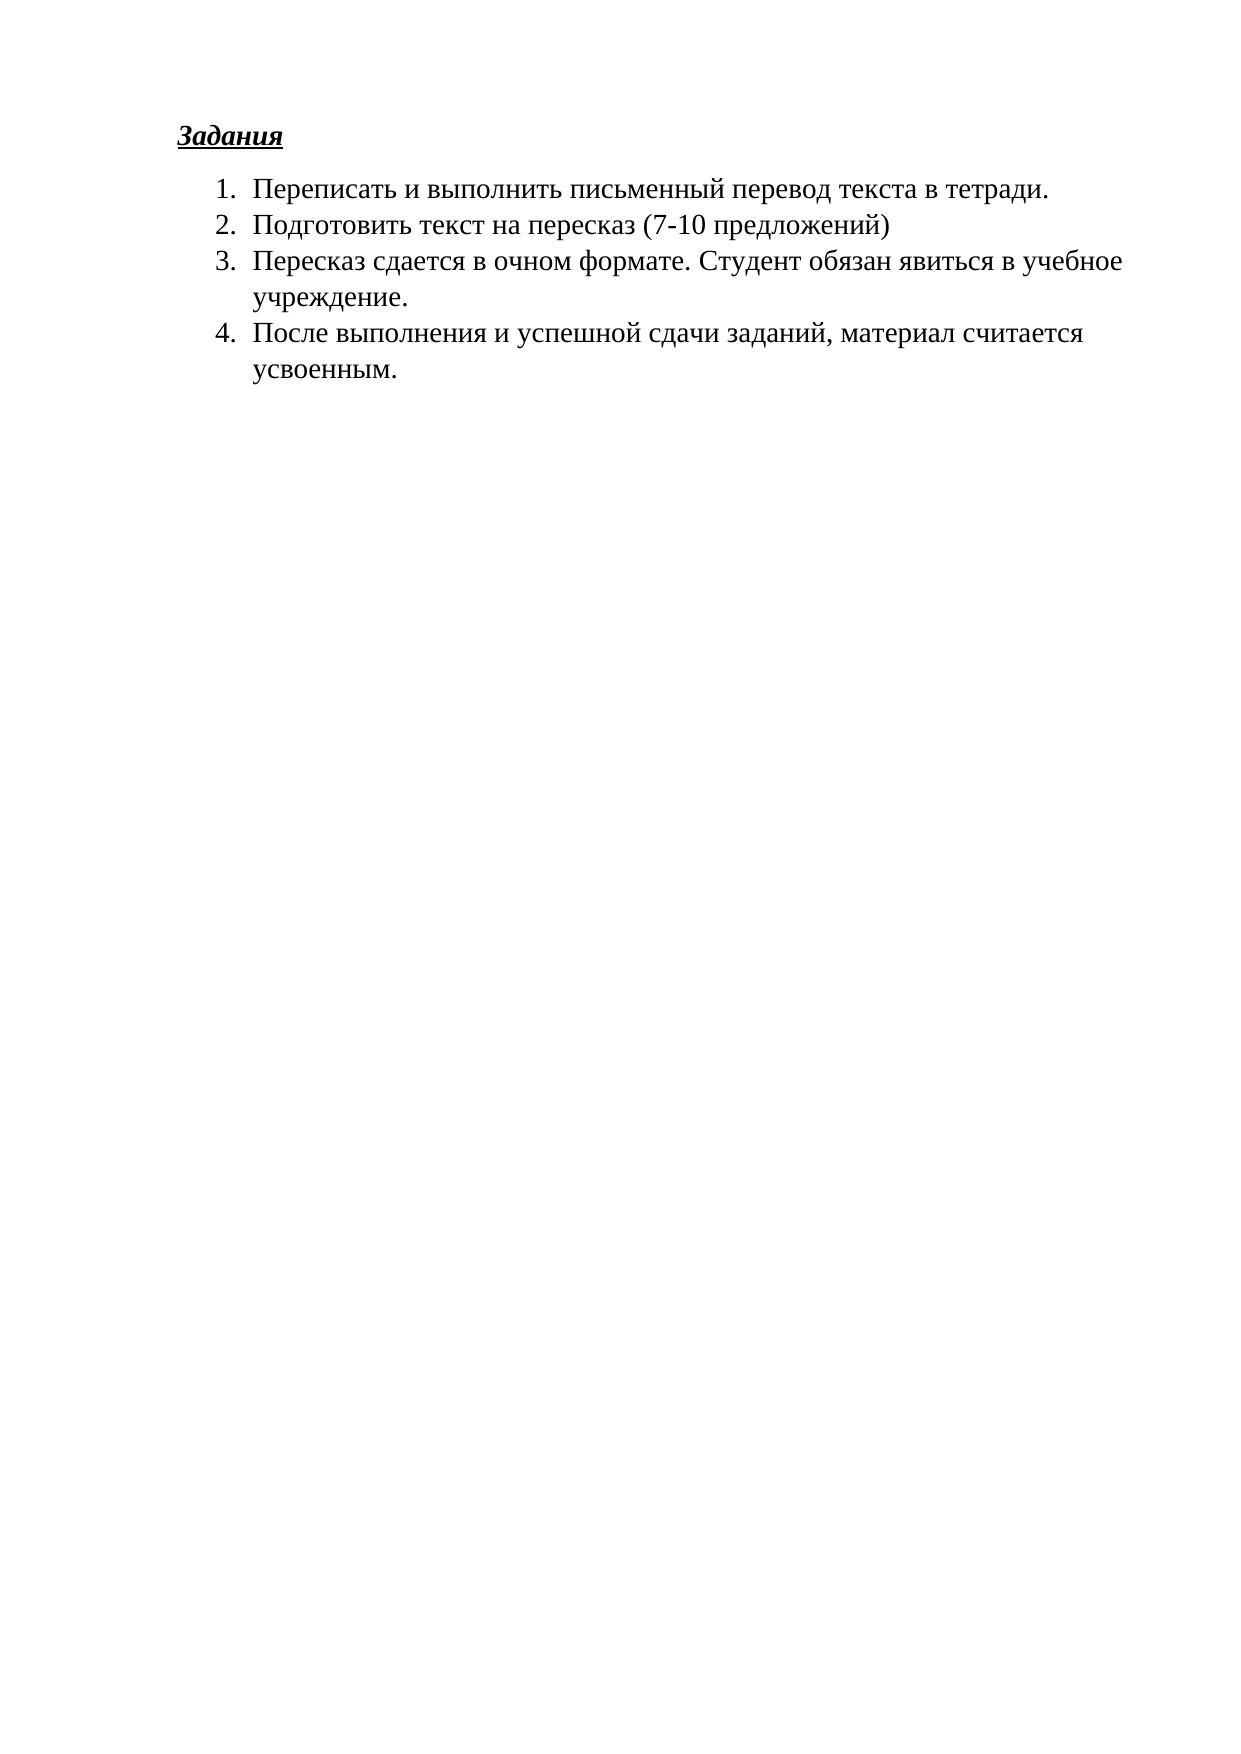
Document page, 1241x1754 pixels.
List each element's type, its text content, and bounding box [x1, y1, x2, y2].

list После выполнения и успешной сдачи заданий, материал считается усвоенным. [215, 316, 1152, 385]
list Переписать и выполнить письменный перевод текста в тетради. [215, 171, 1152, 204]
list Подготовить текст на пересказ (7-10 предложений) [215, 207, 1152, 241]
text Задания [177, 118, 1152, 152]
list Пересказ сдается в очном формате. Студент обязан явиться в учебное учреждение. [215, 243, 1152, 313]
